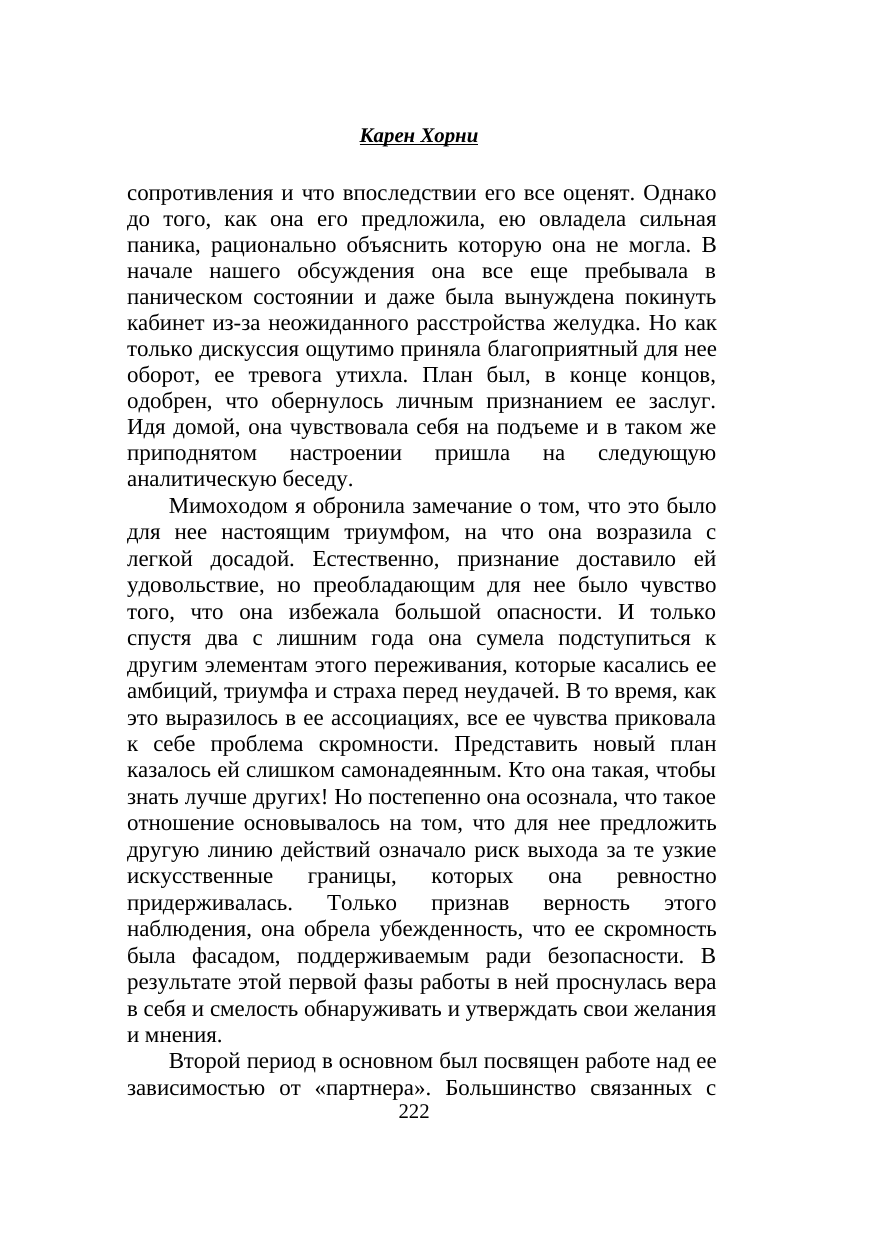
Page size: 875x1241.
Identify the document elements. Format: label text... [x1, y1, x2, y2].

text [127, 179, 717, 492]
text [127, 1048, 717, 1101]
text Мимоходом я обронила замечание о том, что это было для нее настоящим триумфом, на что она возразила с легкой досадой. Естественно, признание доставило ей удовольствие, но преобладающим для нее было чувство того, что она избежала большой опасности. И только спустя два с лишним года она сумела подступиться к другим элементам этого переживания, которые касались ее амбиций, триумфа и страха перед неудачей. В то время, как это выразилось в ее ассоциациях, все ее чувства приковала к себе проблема скромности. Представить новый план казалось ей слишком самонадеянным. Кто она такая, чтобы знать лучше других! Но постепенно она осознала, что такое отношение основывалось на том, что для нее предложить другую линию действий означало риск выхода за те узкие искусственные границы, которых она ревностно придерживалась. Только признав верность этого наблюдения, она обрела убежденность, что ее скромность была фасадом, поддерживаемым ради безопасности. В результате этой первой фазы работы в ней проснулась вера в себя и смелость обнаруживать и утверждать свои желания и мнения. [127, 492, 717, 1048]
